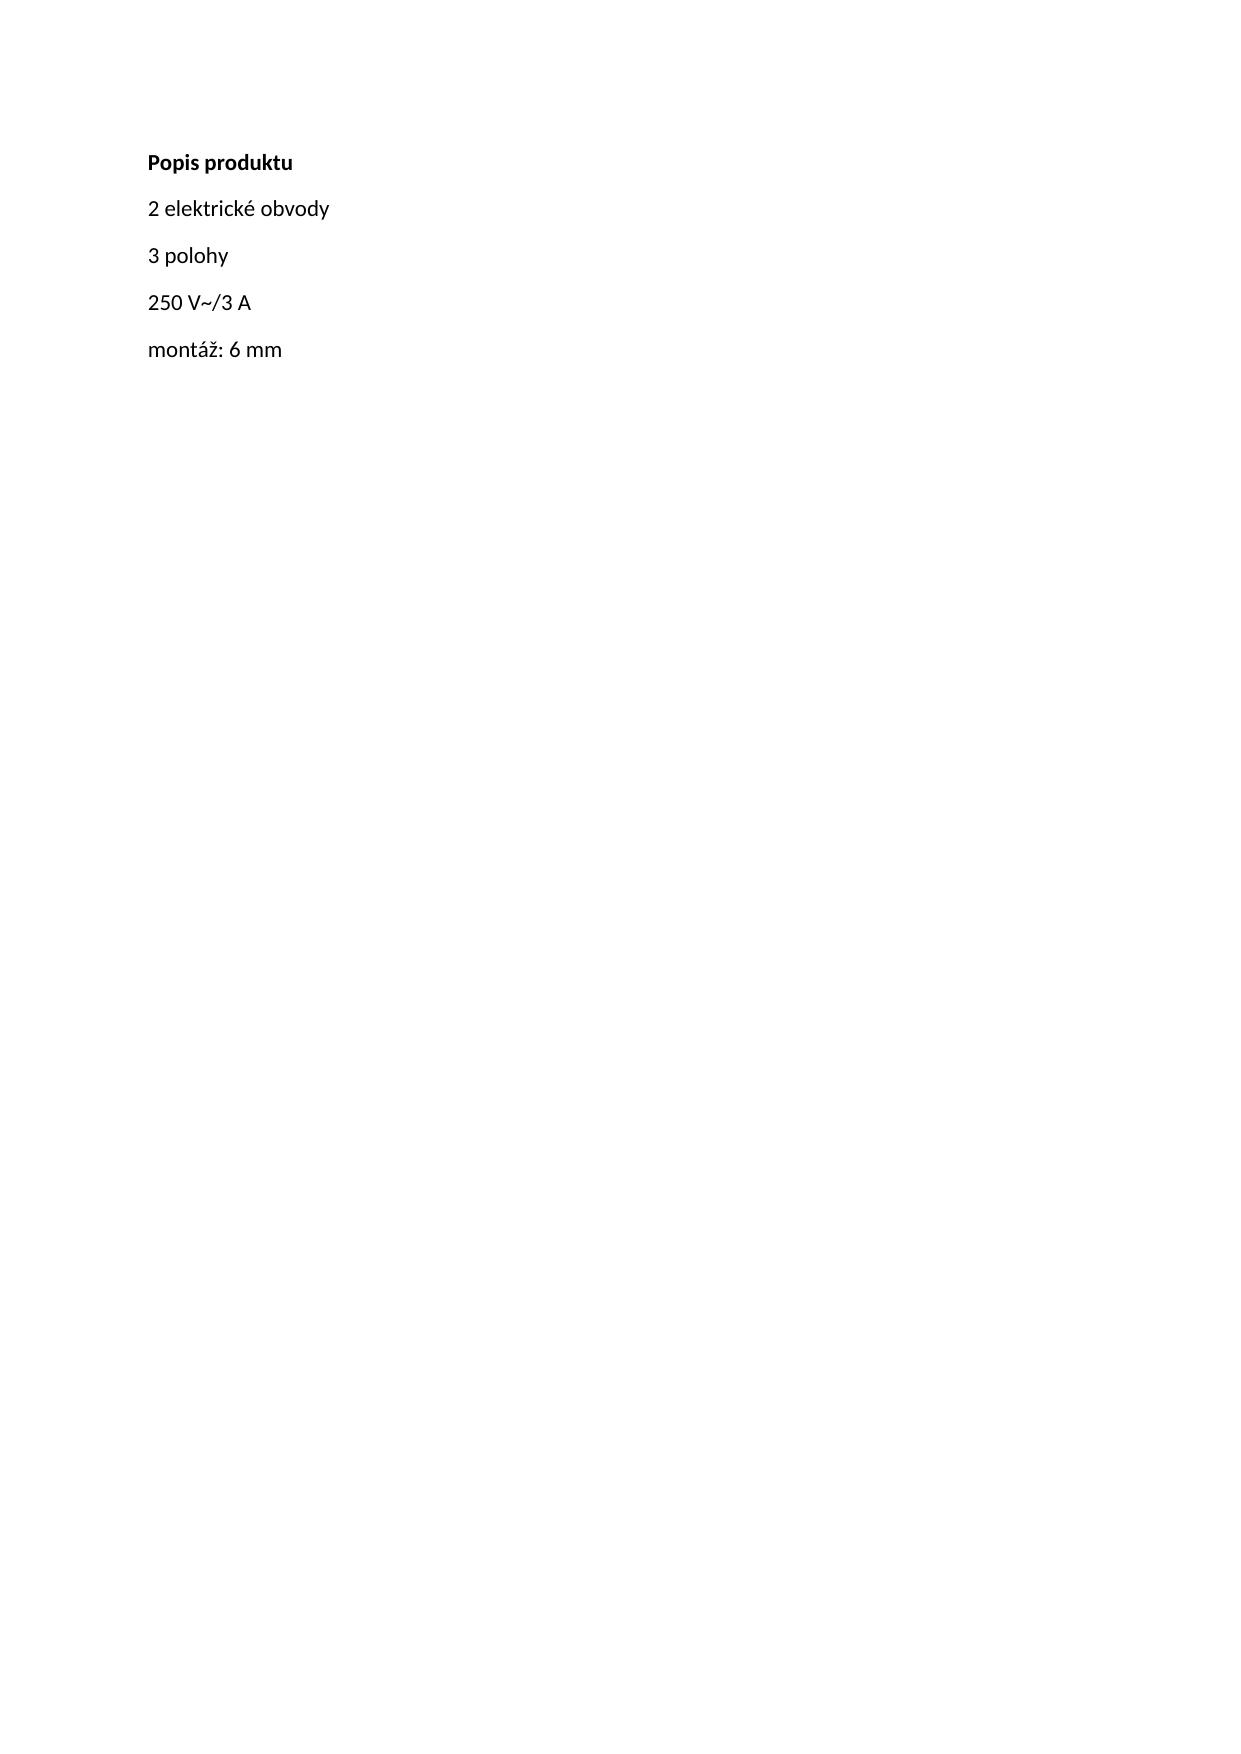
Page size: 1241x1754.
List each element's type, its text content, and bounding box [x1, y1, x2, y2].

text 250 V~/3 A [148, 288, 1093, 316]
text 2 elektrické obvody [148, 194, 1093, 222]
text Popis produktu [148, 148, 1093, 176]
text montáž: 6 mm [148, 335, 1093, 363]
text 3 polohy [148, 241, 1093, 269]
